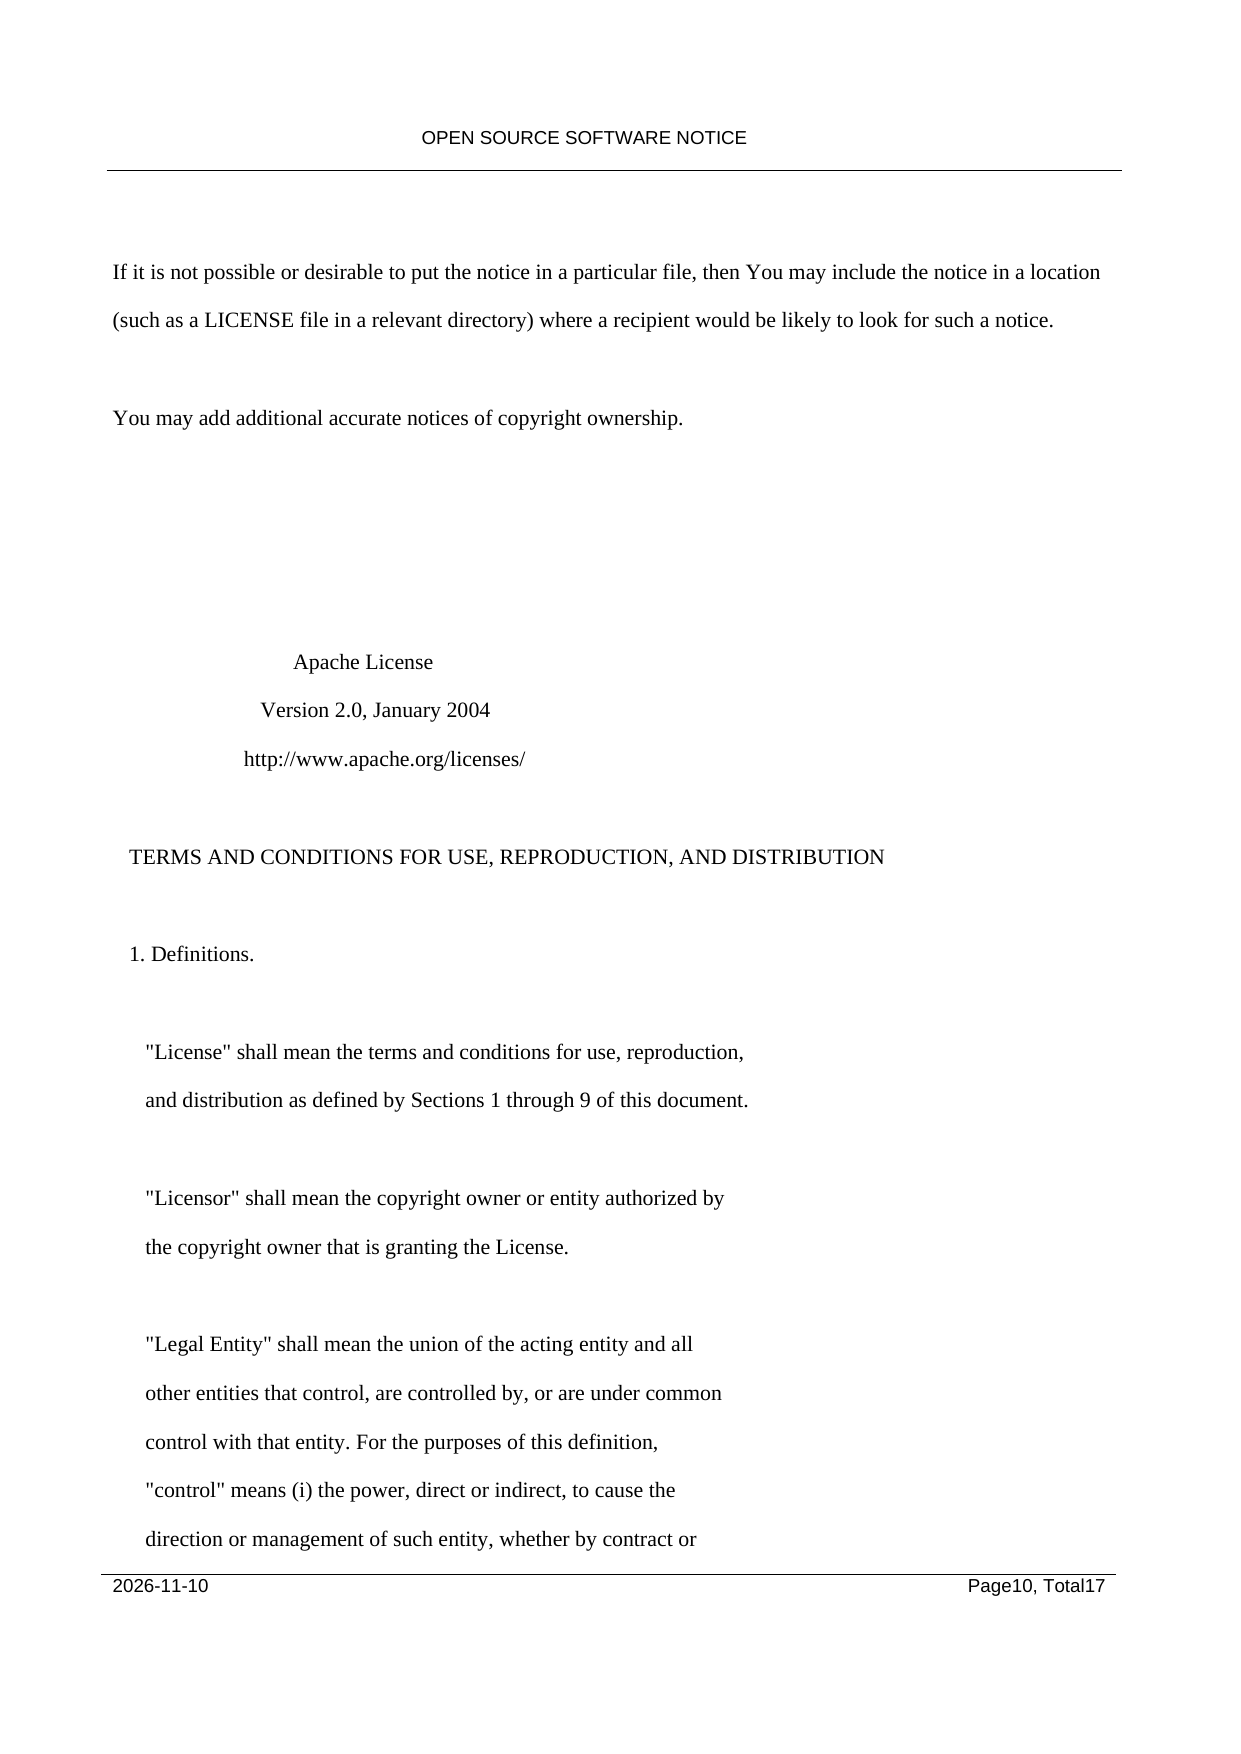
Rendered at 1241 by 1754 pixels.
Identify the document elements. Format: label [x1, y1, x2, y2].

text [112, 206, 1128, 1555]
